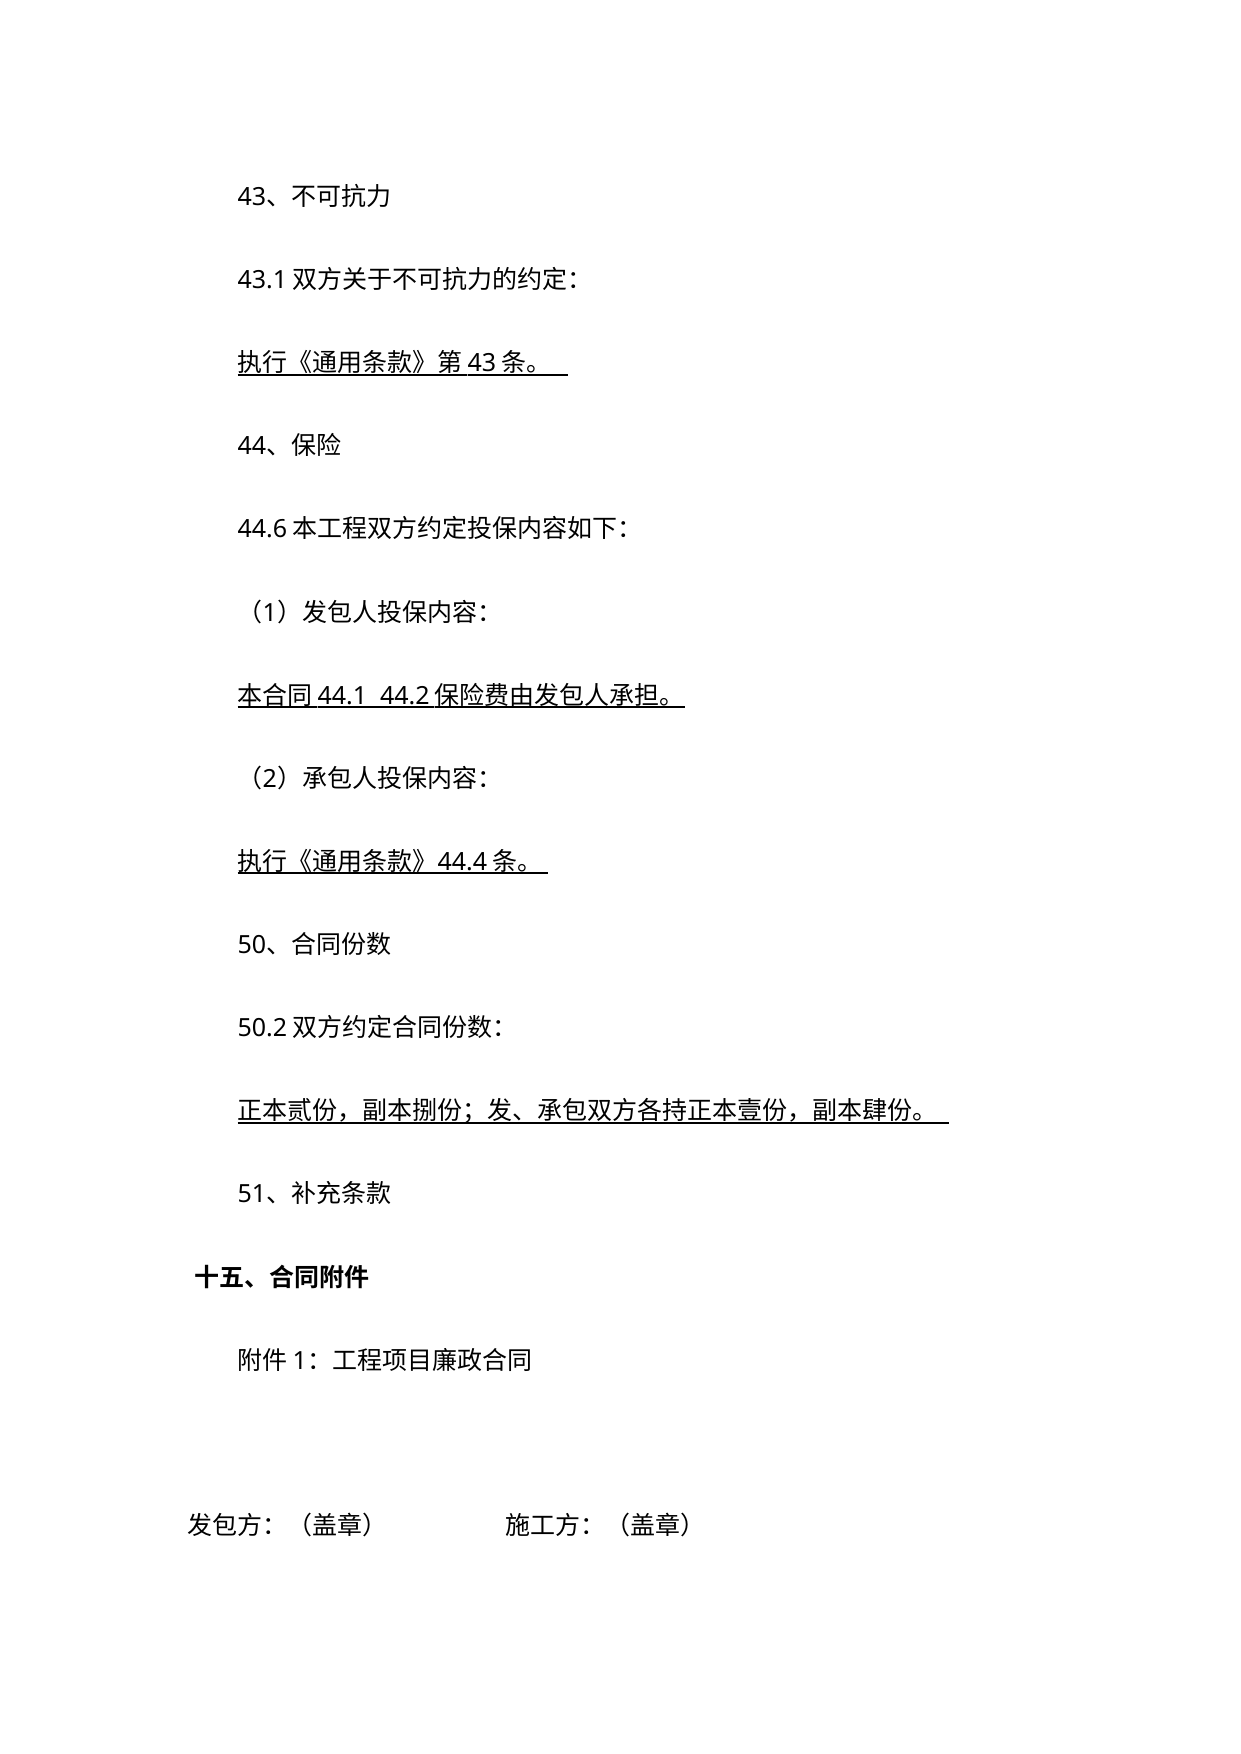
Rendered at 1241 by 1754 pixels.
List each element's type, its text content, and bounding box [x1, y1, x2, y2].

text （1）发包人投保内容： [187, 578, 1112, 643]
text 附件1：工程项目廉政合同 [187, 1326, 1112, 1391]
text 正本贰份，副本捌份；发、承包双方各持正本壹份，副本肆份。 [187, 1076, 1112, 1141]
text 十五、合同附件 [187, 1243, 1112, 1308]
text 51、补充条款 [187, 1159, 1112, 1224]
text 44.6本工程双方约定投保内容如下： [187, 494, 1112, 559]
text 执行《通用条款》44.4条。 [187, 827, 1112, 892]
text 44、保险 [187, 411, 1112, 476]
text 43.1双方关于不可抗力的约定： [187, 245, 1112, 310]
text 50、合同份数 [187, 910, 1112, 975]
text 执行《通用条款》第43条。 [187, 328, 1112, 393]
text （2）承包人投保内容： [187, 744, 1112, 809]
text 本合同44.1 44.2保险费由发包人承担。 [187, 661, 1112, 726]
text 发包方：（盖章） 施工方：（盖章） [187, 1491, 1147, 1556]
text 43、不可抗力 [187, 162, 1112, 227]
text 50.2双方约定合同份数： [187, 993, 1112, 1058]
